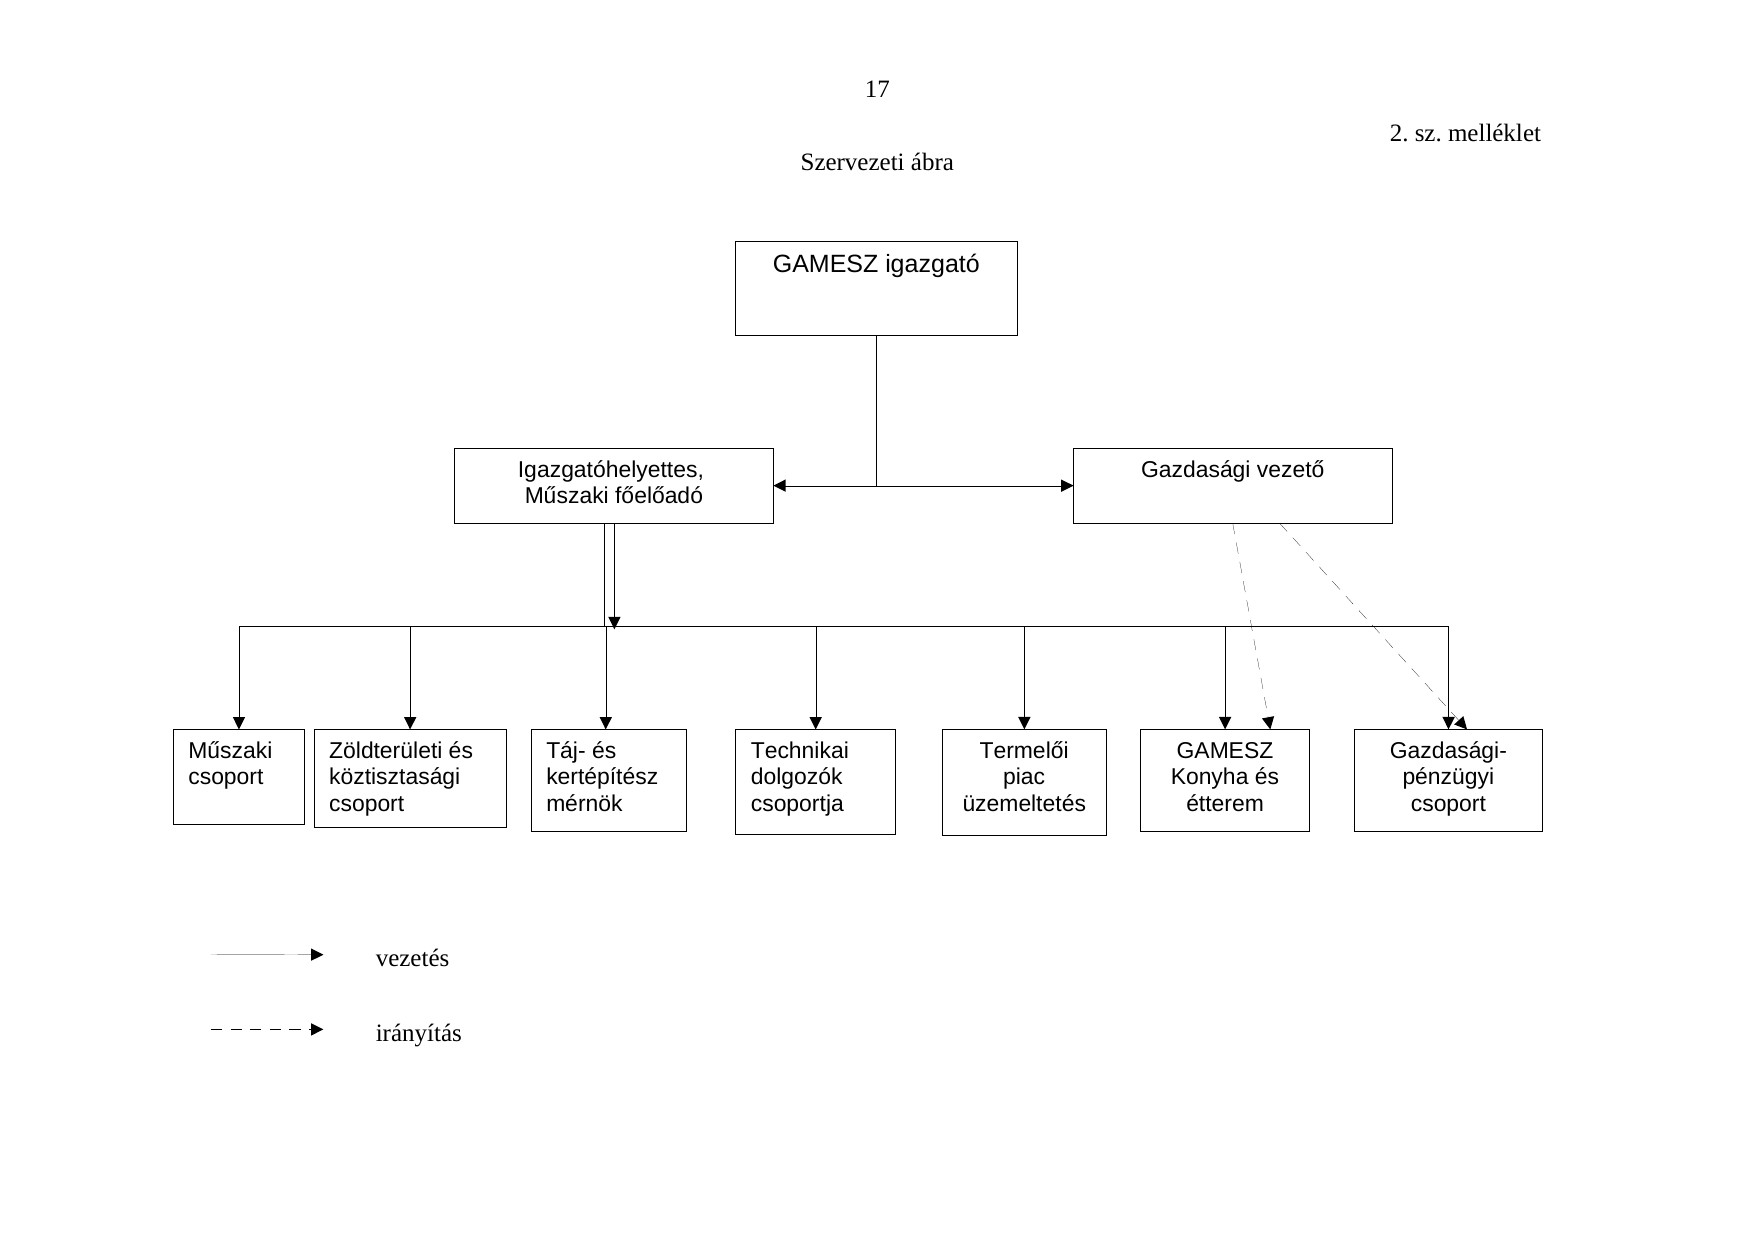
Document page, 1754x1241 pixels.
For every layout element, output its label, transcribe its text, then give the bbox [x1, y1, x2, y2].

text 2. sz. melléklet [136, 118, 1618, 147]
text Szervezeti ábra [136, 147, 1618, 176]
